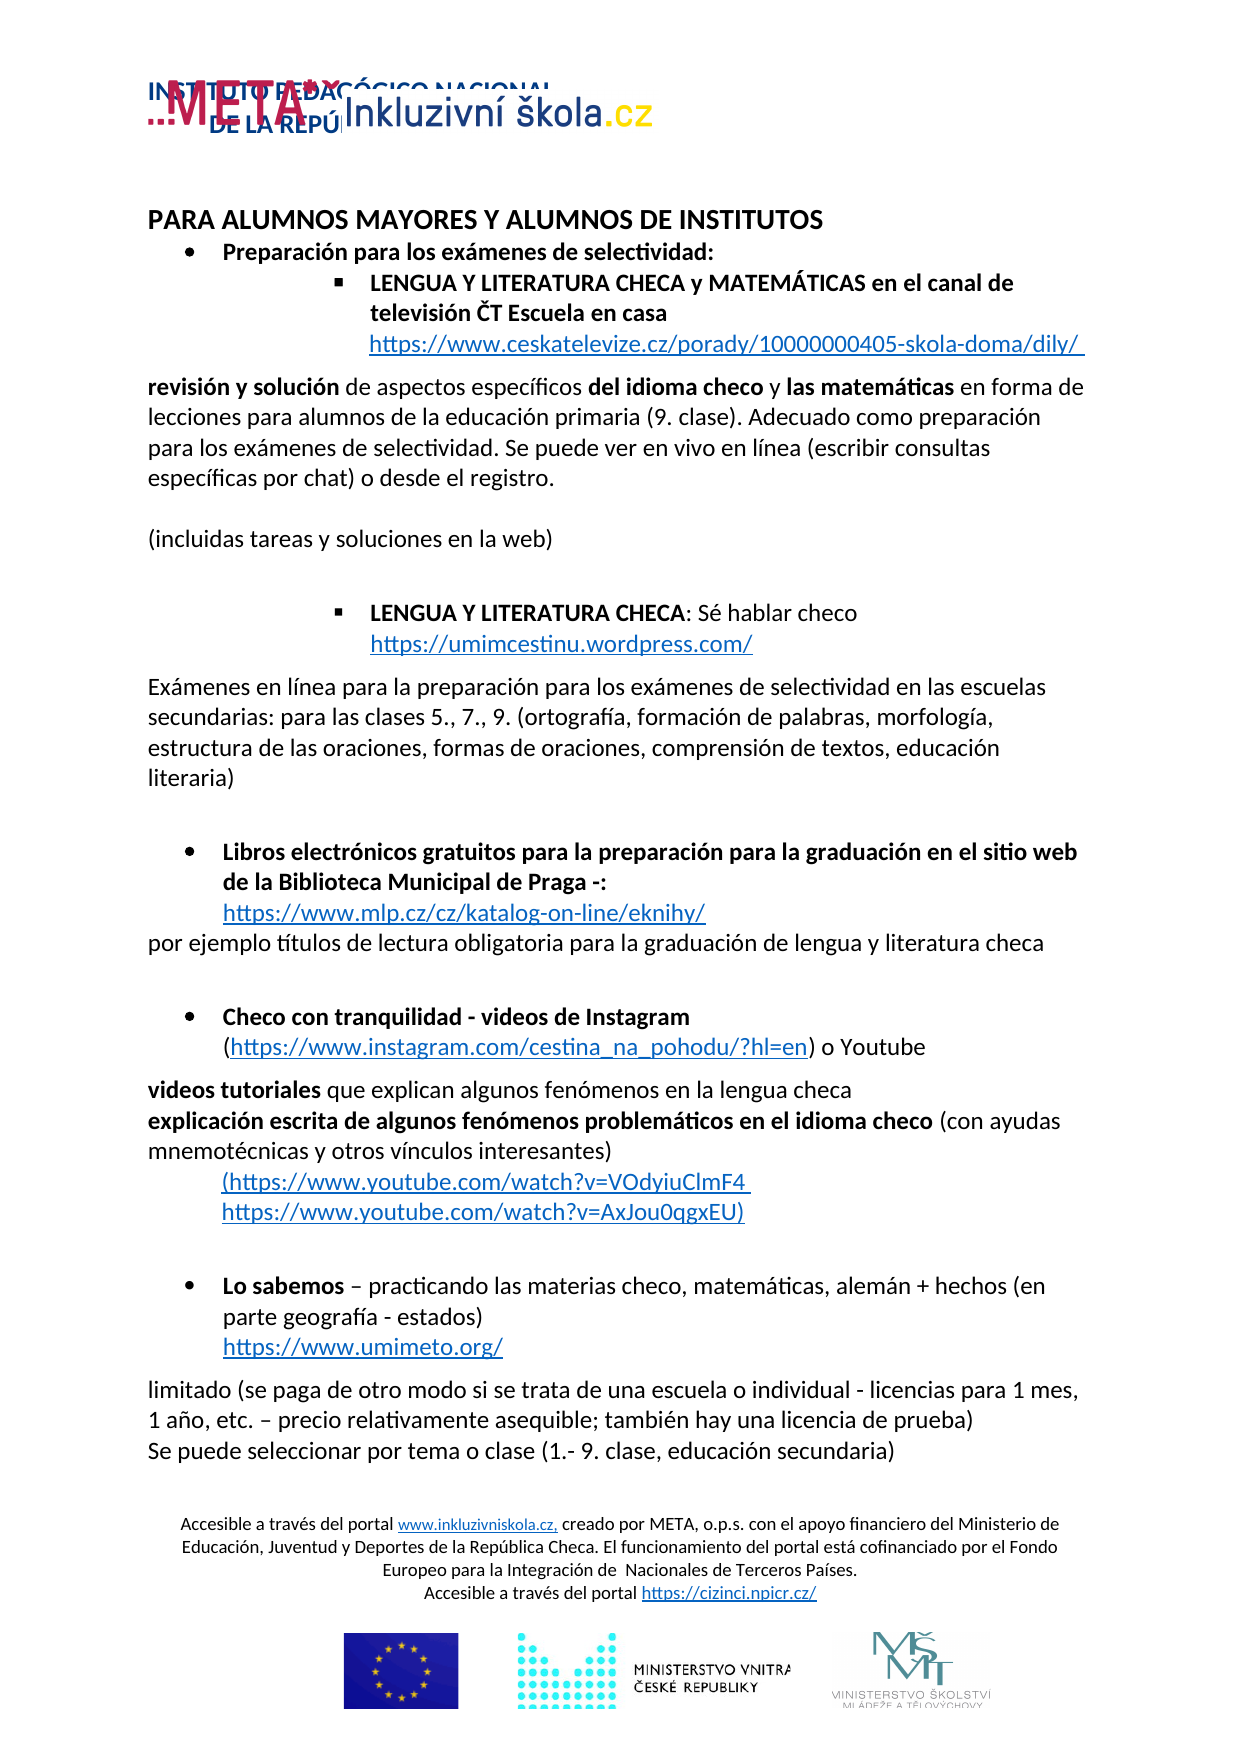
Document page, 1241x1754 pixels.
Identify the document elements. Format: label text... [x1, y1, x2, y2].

text Se puede seleccionar por tema o clase (1.- 9. clase, educación secundaria) [148, 1435, 1093, 1466]
list (https://www.instagram.com/cestina_na_pohodu/?hl=en) o Youtube [223, 1031, 1093, 1062]
list Lo sabemos – practicando las materias checo, matemáticas, alemán + hechos (en parte geografía - estados) [185, 1270, 1093, 1331]
text limitado (se paga de otro modo si se trata de una escuela o individual - licencias para 1 mes, 1 año, etc. – precio relativamente asequible; también hay una licencia de prueba) [148, 1374, 1093, 1435]
list https://www.umimeto.org/ [223, 1331, 1093, 1362]
text (incluidas tareas y soluciones en la web) [148, 524, 1093, 554]
text videos tutoriales que explican algunos fenómenos en la lengua checa [148, 1074, 1093, 1105]
picture [343, 1633, 459, 1709]
list LENGUA Y LITERATURA CHECA: Sé hablar checo https://umimcestinu.wordpress.com/ [333, 597, 1093, 658]
list Preparación para los exámenes de selectividad: [185, 236, 1093, 267]
list LENGUA Y LITERATURA CHECA y MATEMÁTICAS en el canal de televisión ČT Escuela en casa [333, 267, 1093, 328]
list https://www.mlp.cz/cz/katalog-on-line/eknihy/ [223, 897, 1093, 927]
text (https://www.youtube.com/watch?v=VOdyiuClmF4 https://www.youtube.com/watch?v=AxJou0qgxEU) [221, 1166, 1093, 1227]
picture [832, 1632, 991, 1708]
text PARA alumnos mayores Y alumnos de insTitutos [148, 201, 1093, 236]
list Libros electrónicos gratuitos para la preparación para la graduación en el sitio web de la Biblioteca Municipal de Praga -: [185, 836, 1093, 897]
picture [517, 1633, 791, 1709]
list https://www.ceskatelevize.cz/porady/10000000405-skola-doma/dily/ [296, 328, 1093, 358]
text revisión y solución de aspectos específicos del idioma checo y las matemáticas en forma de lecciones para alumnos de la educación primaria (9. clase). Adecuado como preparación para los exámenes de selectividad. Se puede ver en vivo en línea (escribir consultas específicas por chat) o desde el registro. [148, 371, 1093, 493]
text explicación escrita de algunos fenómenos problemáticos en el idioma checo (con ayudas mnemotécnicas y otros vínculos interesantes) [148, 1105, 1093, 1166]
text por ejemplo títulos de lectura obligatoria para la graduación de lengua y literatura checa [148, 927, 1093, 958]
list Checo con tranquilidad - videos de Instagram [185, 1001, 1093, 1031]
picture [341, 89, 659, 134]
text Exámenes en línea para la preparación para los exámenes de selectividad en las escuelas secundarias: para las clases 5., 7., 9. (ortografía, formación de palabras, morfología, estructura de las oraciones, formas de oraciones, comprensión de textos, educación literaria) [148, 671, 1093, 793]
picture [164, 79, 326, 125]
